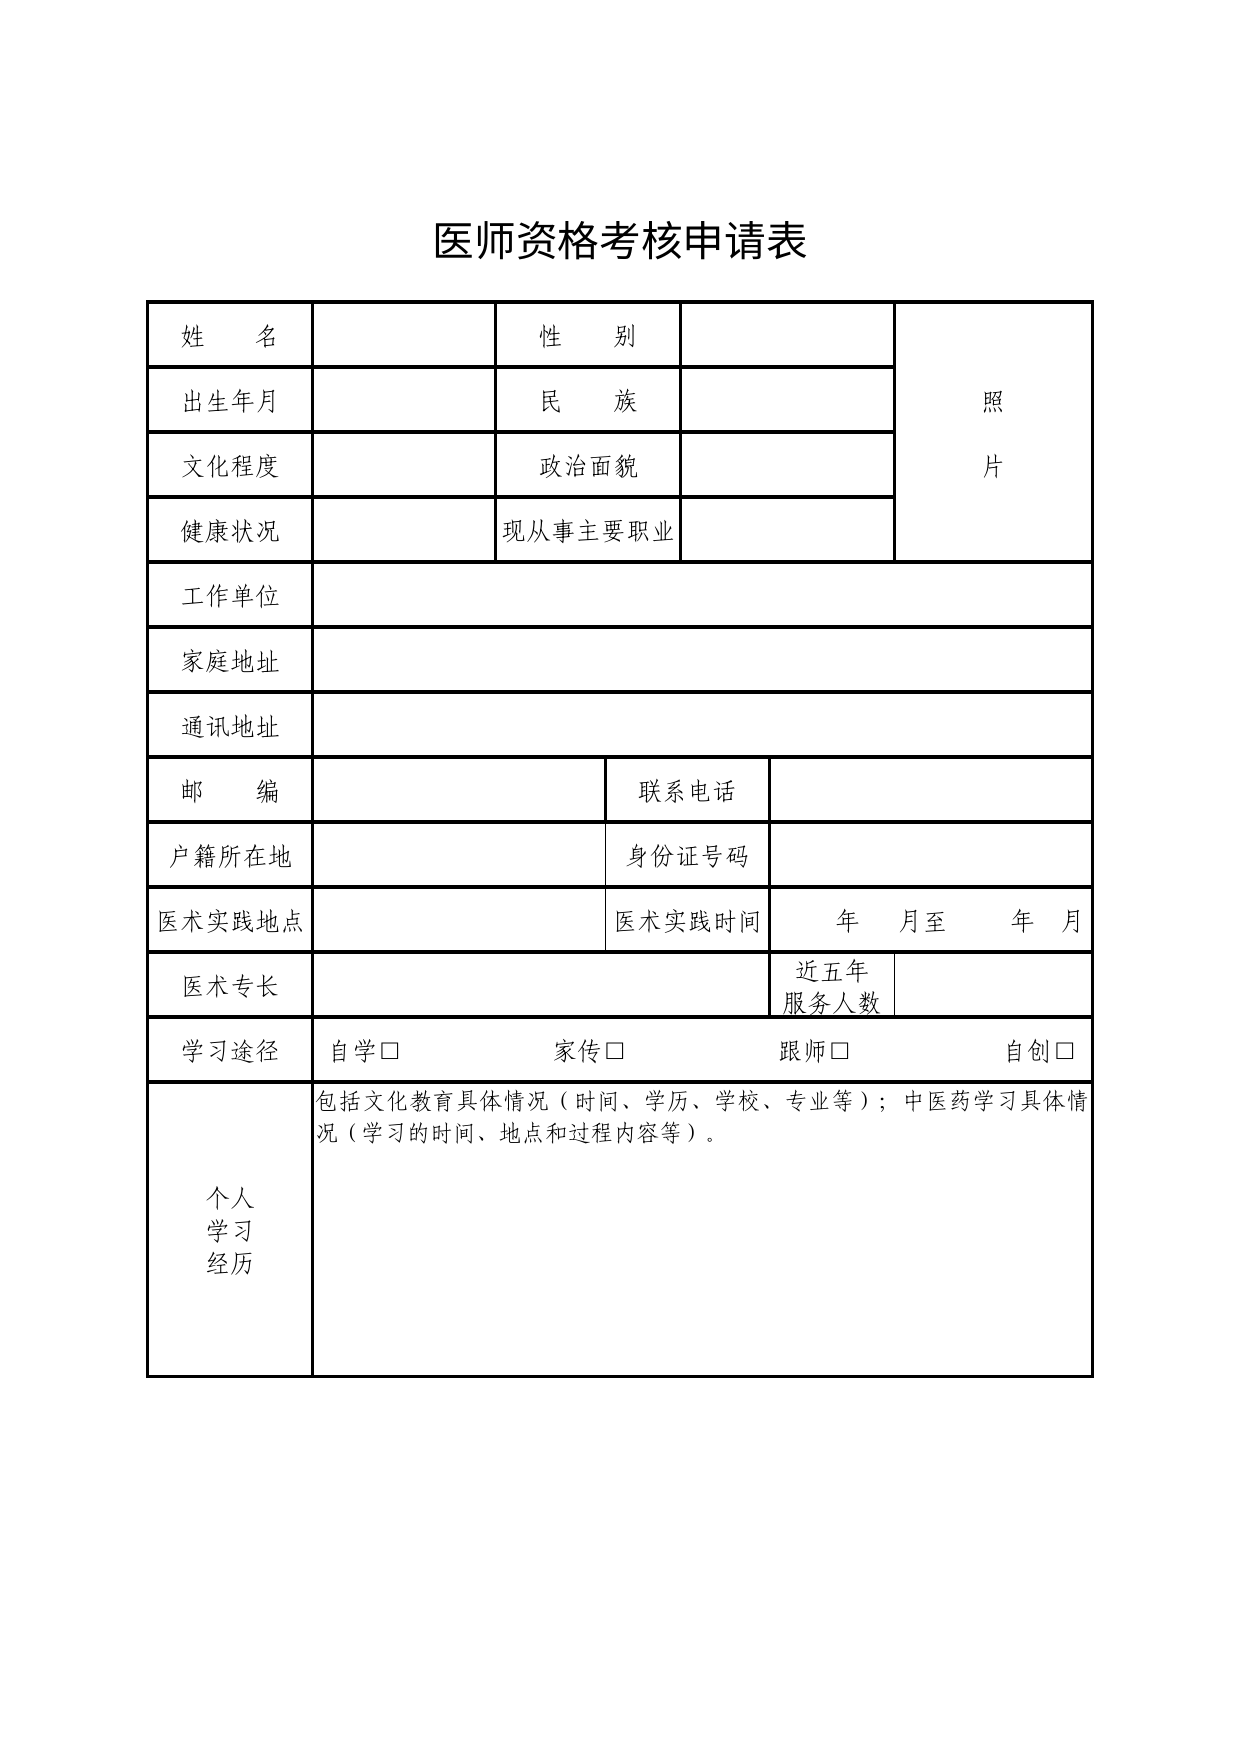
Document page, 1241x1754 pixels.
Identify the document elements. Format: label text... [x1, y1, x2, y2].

table_cell 学习途径 [149, 1019, 311, 1080]
table_cell 工作单位 [149, 564, 311, 625]
table_cell 医术专长 [149, 954, 311, 1015]
table_header [682, 304, 893, 365]
table_cell 个人 学习 经历 [149, 1084, 311, 1375]
table_cell 医术实践时间 [606, 889, 768, 950]
table_cell [314, 954, 768, 1015]
table_cell 户籍所在地 [149, 824, 311, 885]
table_cell [682, 369, 893, 430]
table_cell [314, 434, 494, 495]
table_cell 政治面貌 [497, 434, 679, 495]
table_cell [682, 434, 893, 495]
table_cell [314, 564, 1091, 625]
table_cell [771, 759, 1091, 820]
table_cell 民 族 [497, 369, 679, 430]
table_cell 健康状况 [149, 499, 311, 560]
table_cell [314, 629, 1091, 690]
table_cell 近五年 服务人数 [771, 954, 894, 1015]
table_header [314, 304, 494, 365]
table_cell 现从事主要职业 [497, 499, 679, 560]
table_cell [314, 694, 1091, 755]
table_header 照 片 [896, 304, 1091, 560]
table_cell [895, 954, 1091, 1015]
table_cell 文化程度 [149, 434, 311, 495]
table_header 性 别 [497, 304, 679, 365]
table_header 姓 名 [149, 304, 311, 365]
text 医师资格考核申请表 [159, 208, 1081, 268]
table_cell 医术实践地点 [149, 889, 311, 950]
table_cell [314, 369, 494, 430]
table_cell 自学□ 家传□ 跟师□ 自创□ [314, 1019, 1091, 1080]
table_cell 身份证号码 [606, 824, 768, 885]
table_cell [682, 499, 893, 560]
table_cell [314, 824, 605, 885]
table_cell [314, 759, 604, 820]
table_cell [771, 824, 1091, 885]
table_cell 通讯地址 [149, 694, 311, 755]
table_cell 出生年月 [149, 369, 311, 430]
table_cell 邮 编 [149, 759, 311, 820]
table_cell 家庭地址 [149, 629, 311, 690]
table_cell 联系电话 [607, 759, 768, 820]
table_cell [314, 499, 494, 560]
table_cell 年 月至 年 月 [771, 889, 1091, 950]
table_cell [314, 889, 605, 950]
table_cell 包括文化教育具体情况（时间、学历、学校、专业等）；中医药学习具体情况（学习的时间、地点和过程内容等）。 [314, 1084, 1091, 1375]
